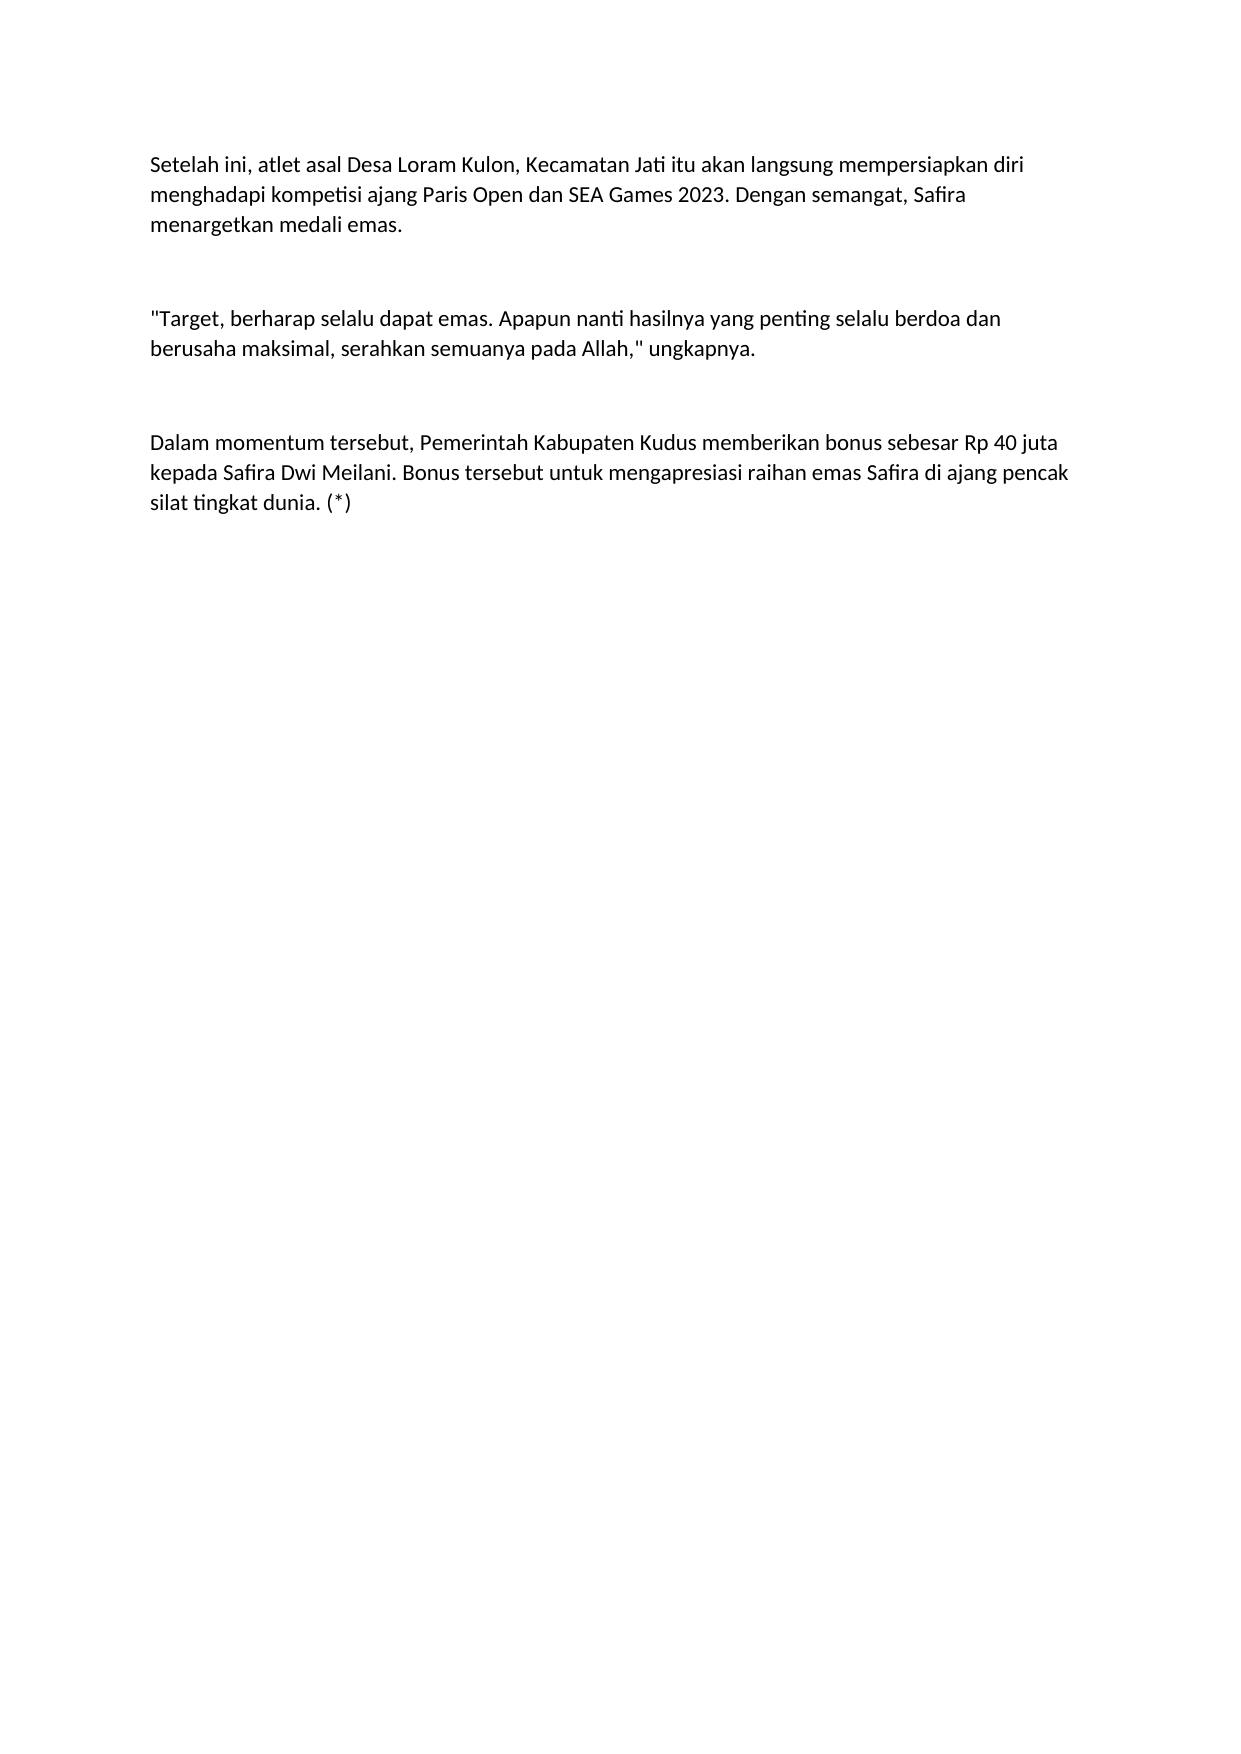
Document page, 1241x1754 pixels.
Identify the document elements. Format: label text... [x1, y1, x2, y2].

text Setelah ini, atlet asal Desa Loram Kulon, Kecamatan Jati itu akan langsung mempersiapkan diri menghadapi kompetisi ajang Paris Open dan SEA Games 2023. Dengan semangat, Safira menargetkan medali emas. [150, 150, 1090, 238]
text "Target, berharap selalu dapat emas. Apapun nanti hasilnya yang penting selalu berdoa dan berusaha maksimal, serahkan semuanya pada Allah," ungkapnya. [150, 304, 1090, 362]
text Dalam momentum tersebut, Pemerintah Kabupaten Kudus memberikan bonus sebesar Rp 40 juta kepada Safira Dwi Meilani. Bonus tersebut untuk mengapresiasi raihan emas Safira di ajang pencak silat tingkat dunia. (*) [150, 428, 1090, 517]
